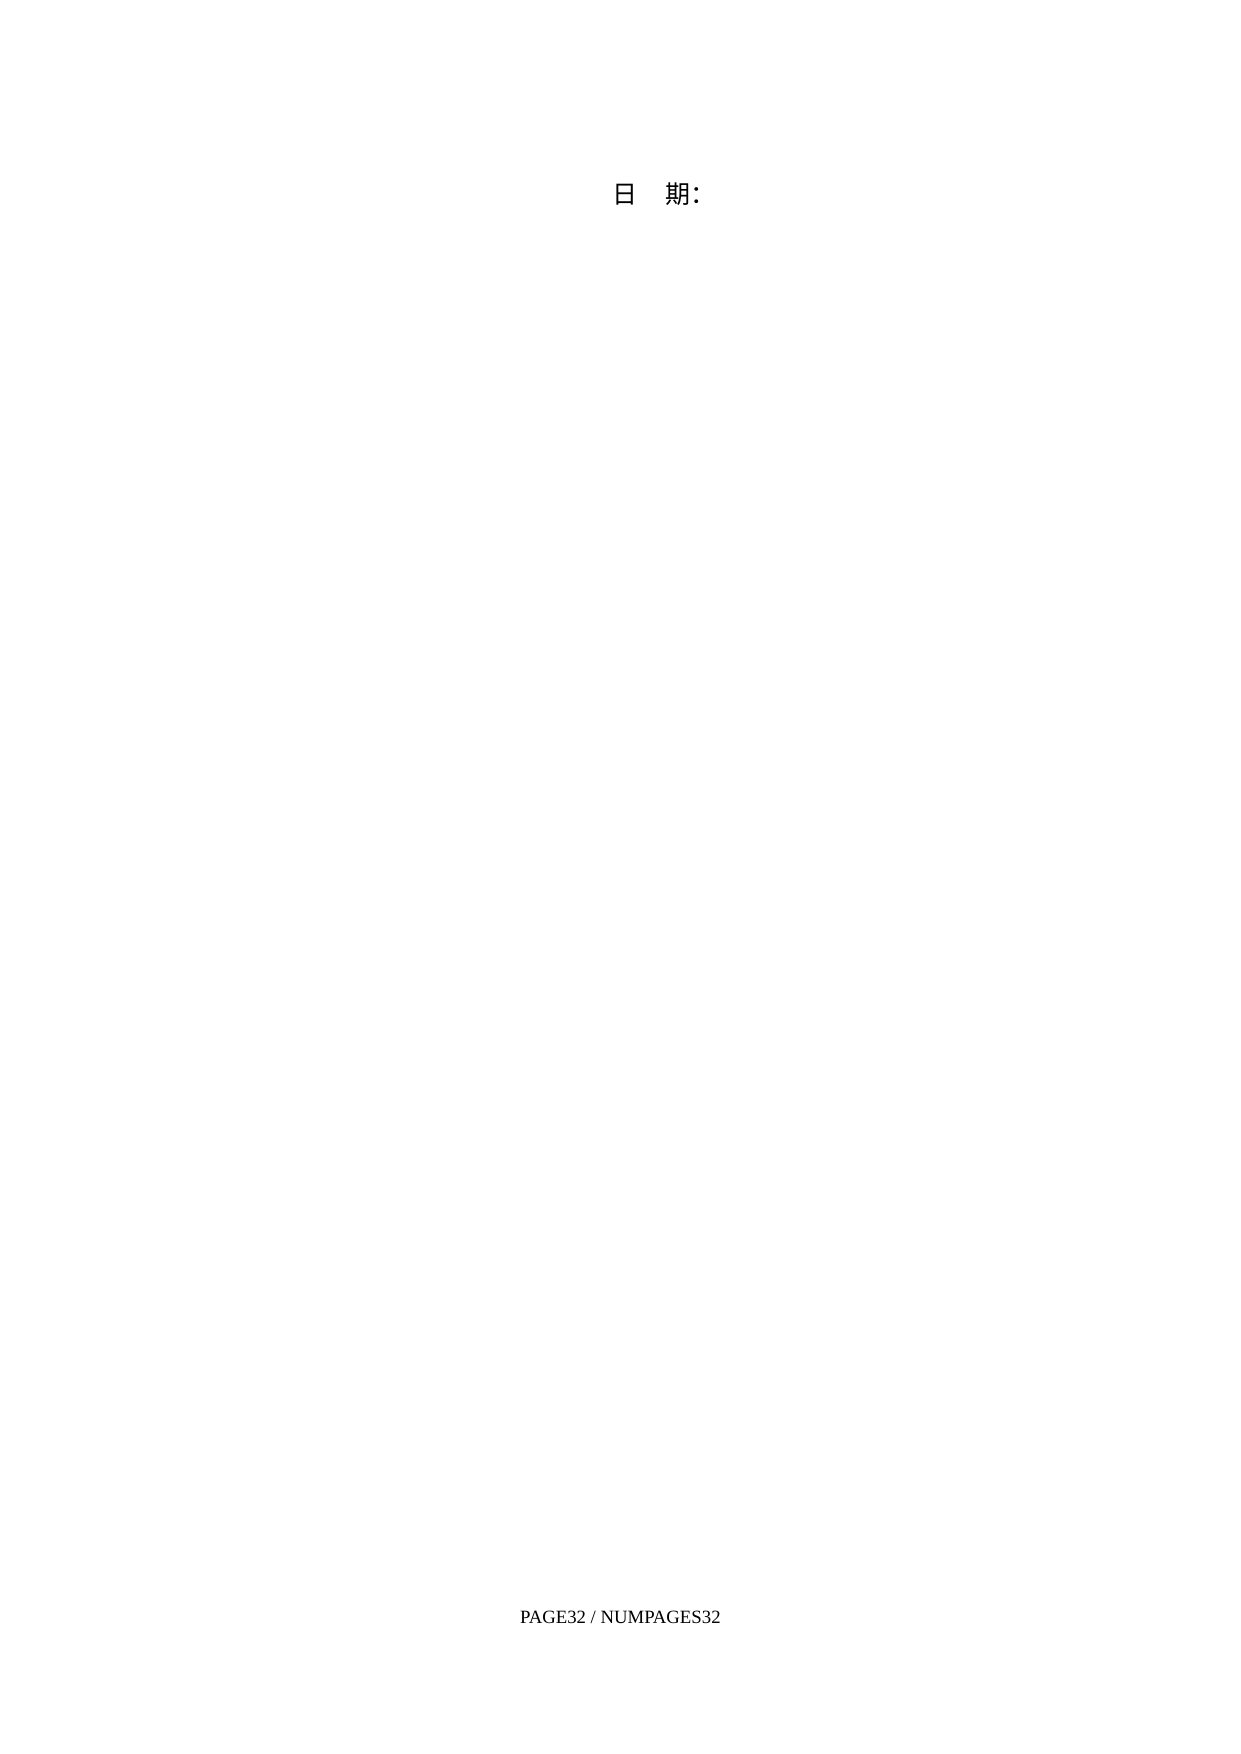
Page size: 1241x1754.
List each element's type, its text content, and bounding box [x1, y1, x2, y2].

text 日 期： [187, 160, 1053, 225]
